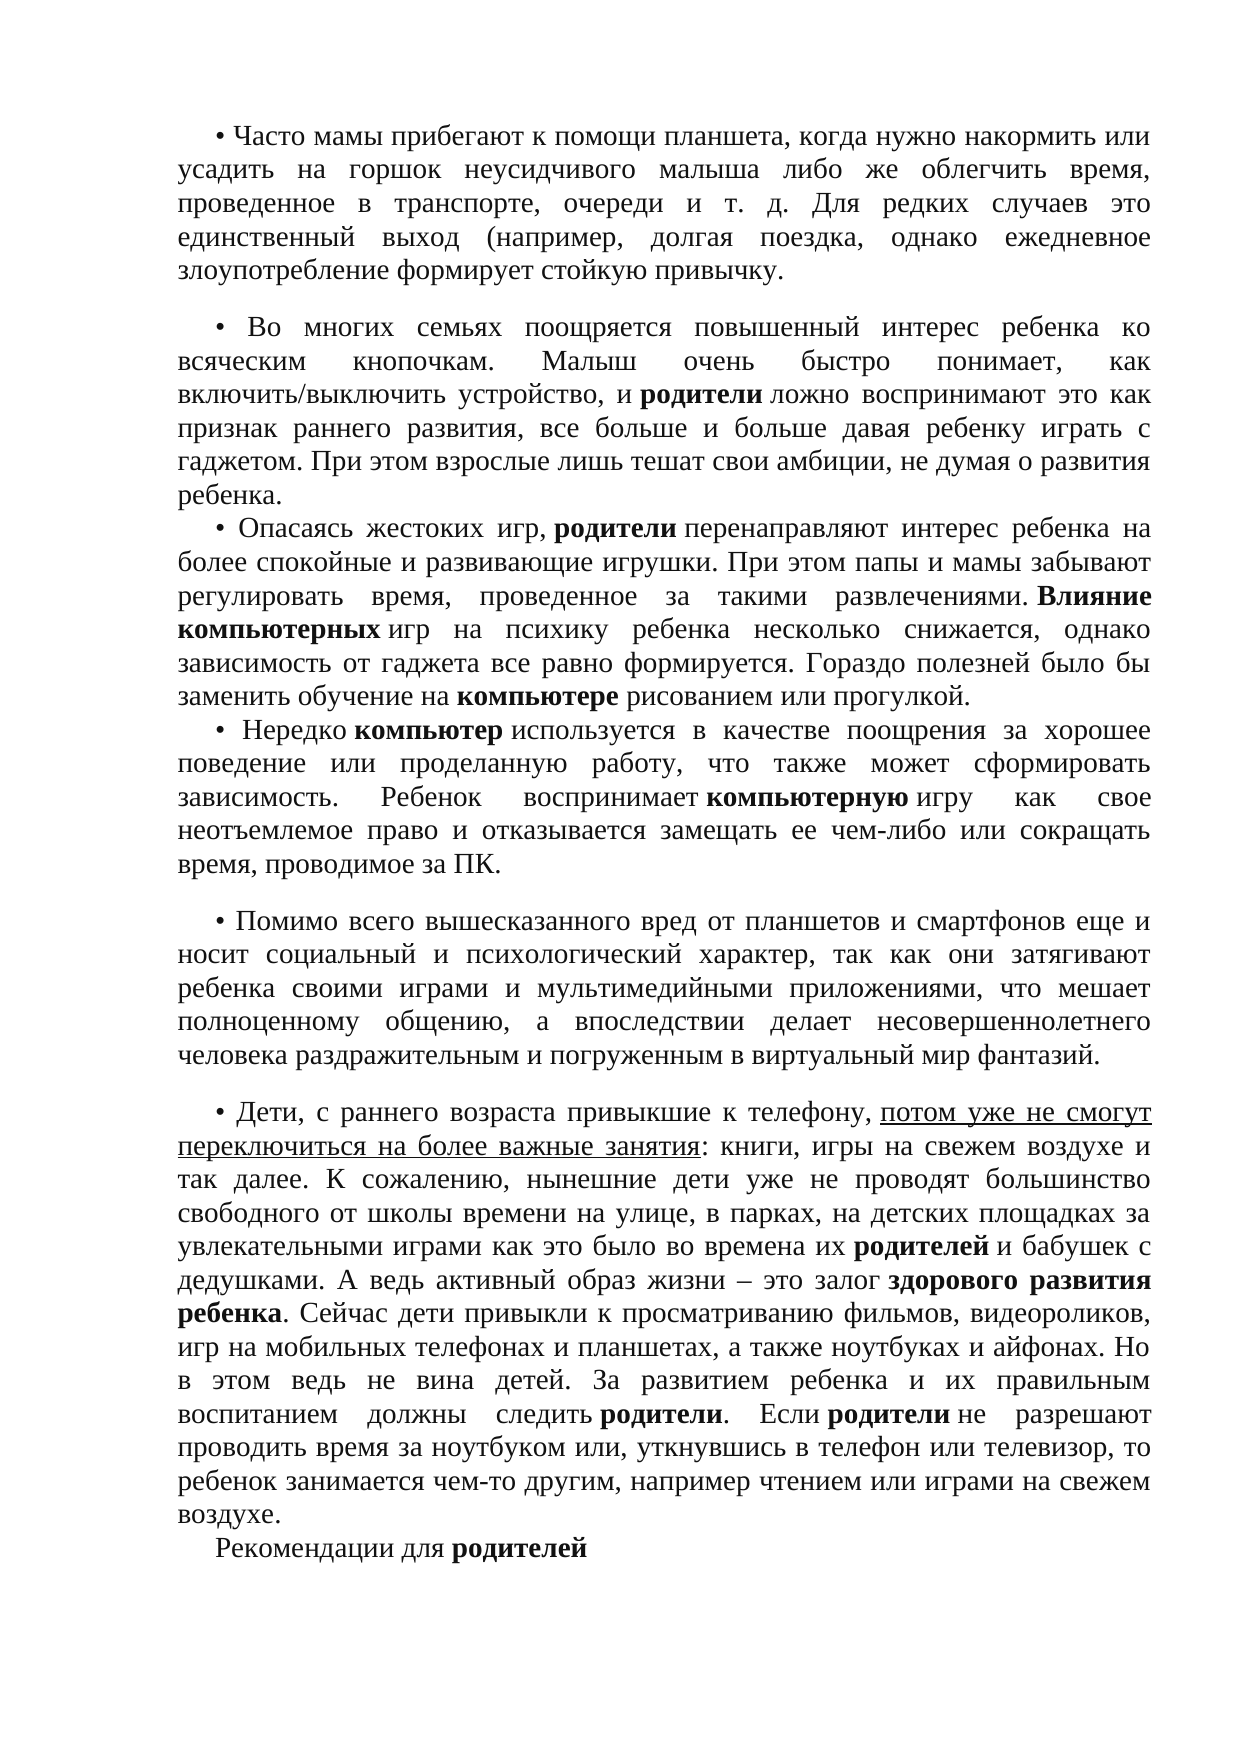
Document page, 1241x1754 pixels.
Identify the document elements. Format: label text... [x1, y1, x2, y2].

text • Дети, с раннего возраста привыкшие к телефону, потом уже не смогут переключиться на более важные занятия: книги, игры на свежем воздухе и так далее. К сожалению, нынешние дети уже не проводят большинство свободного от школы времени на улице, в парках, на детских площадках за увлекательными играми как это было во времена их родителей и бабушек с дедушками. А ведь активный образ жизни – это залог здорового развития ребенка. Сейчас дети привыкли к просматриванию фильмов, видеороликов, игр на мобильных телефонах и планшетах, а также ноутбуках и айфонах. Но в этом ведь не вина детей. За развитием ребенка и их правильным воспитанием должны следить родители. Если родители не разрешают проводить время за ноутбуком или, уткнувшись в телефон или телевизор, то ребенок занимается чем-то другим, например чтением или играми на свежем воздухе. [177, 1094, 1152, 1530]
text • Во многих семьях поощряется повышенный интерес ребенка ко всяческим кнопочкам. Малыш очень быстро понимает, как включить/выключить устройство, и родители ложно воспринимают это как признак раннего развития, все больше и больше давая ребенку играть с гаджетом. При этом взрослые лишь тешат свои амбиции, не думая о развития ребенка. [177, 309, 1152, 511]
text • Помимо всего вышесказанного вред от планшетов и смартфонов еще и носит социальный и психологический характер, так как они затягивают ребенка своими играми и мультимедийными приложениями, что мешает полноценному общению, а впоследствии делает несовершеннолетнего человека раздражительным и погруженным в виртуальный мир фантазий. [177, 903, 1152, 1071]
text Рекомендации для родителей [177, 1530, 1152, 1564]
text • Опасаясь жестоких игр, родители перенаправляют интерес ребенка на более спокойные и развивающие игрушки. При этом папы и мамы забывают регулировать время, проведенное за такими развлечениями. Влияние компьютерных игр на психику ребенка несколько снижается, однако зависимость от гаджета все равно формируется. Гораздо полезней было бы заменить обучение на компьютере рисованием или прогулкой. [177, 511, 1152, 712]
text • Нередко компьютер используется в качестве поощрения за хорошее поведение или проделанную работу, что также может сформировать зависимость. Ребенок воспринимает компьютерную игру как свое неотъемлемое право и отказывается замещать ее чем-либо или сокращать время, проводимое за ПК. [177, 712, 1152, 879]
text • Часто мамы прибегают к помощи планшета, когда нужно накормить или усадить на горшок неусидчивого малыша либо же облегчить время, проведенное в транспорте, очереди и т. д. Для редких случаев это единственный выход (например, долгая поездка, однако ежедневное злоупотребление формирует стойкую привычку. [177, 118, 1152, 286]
